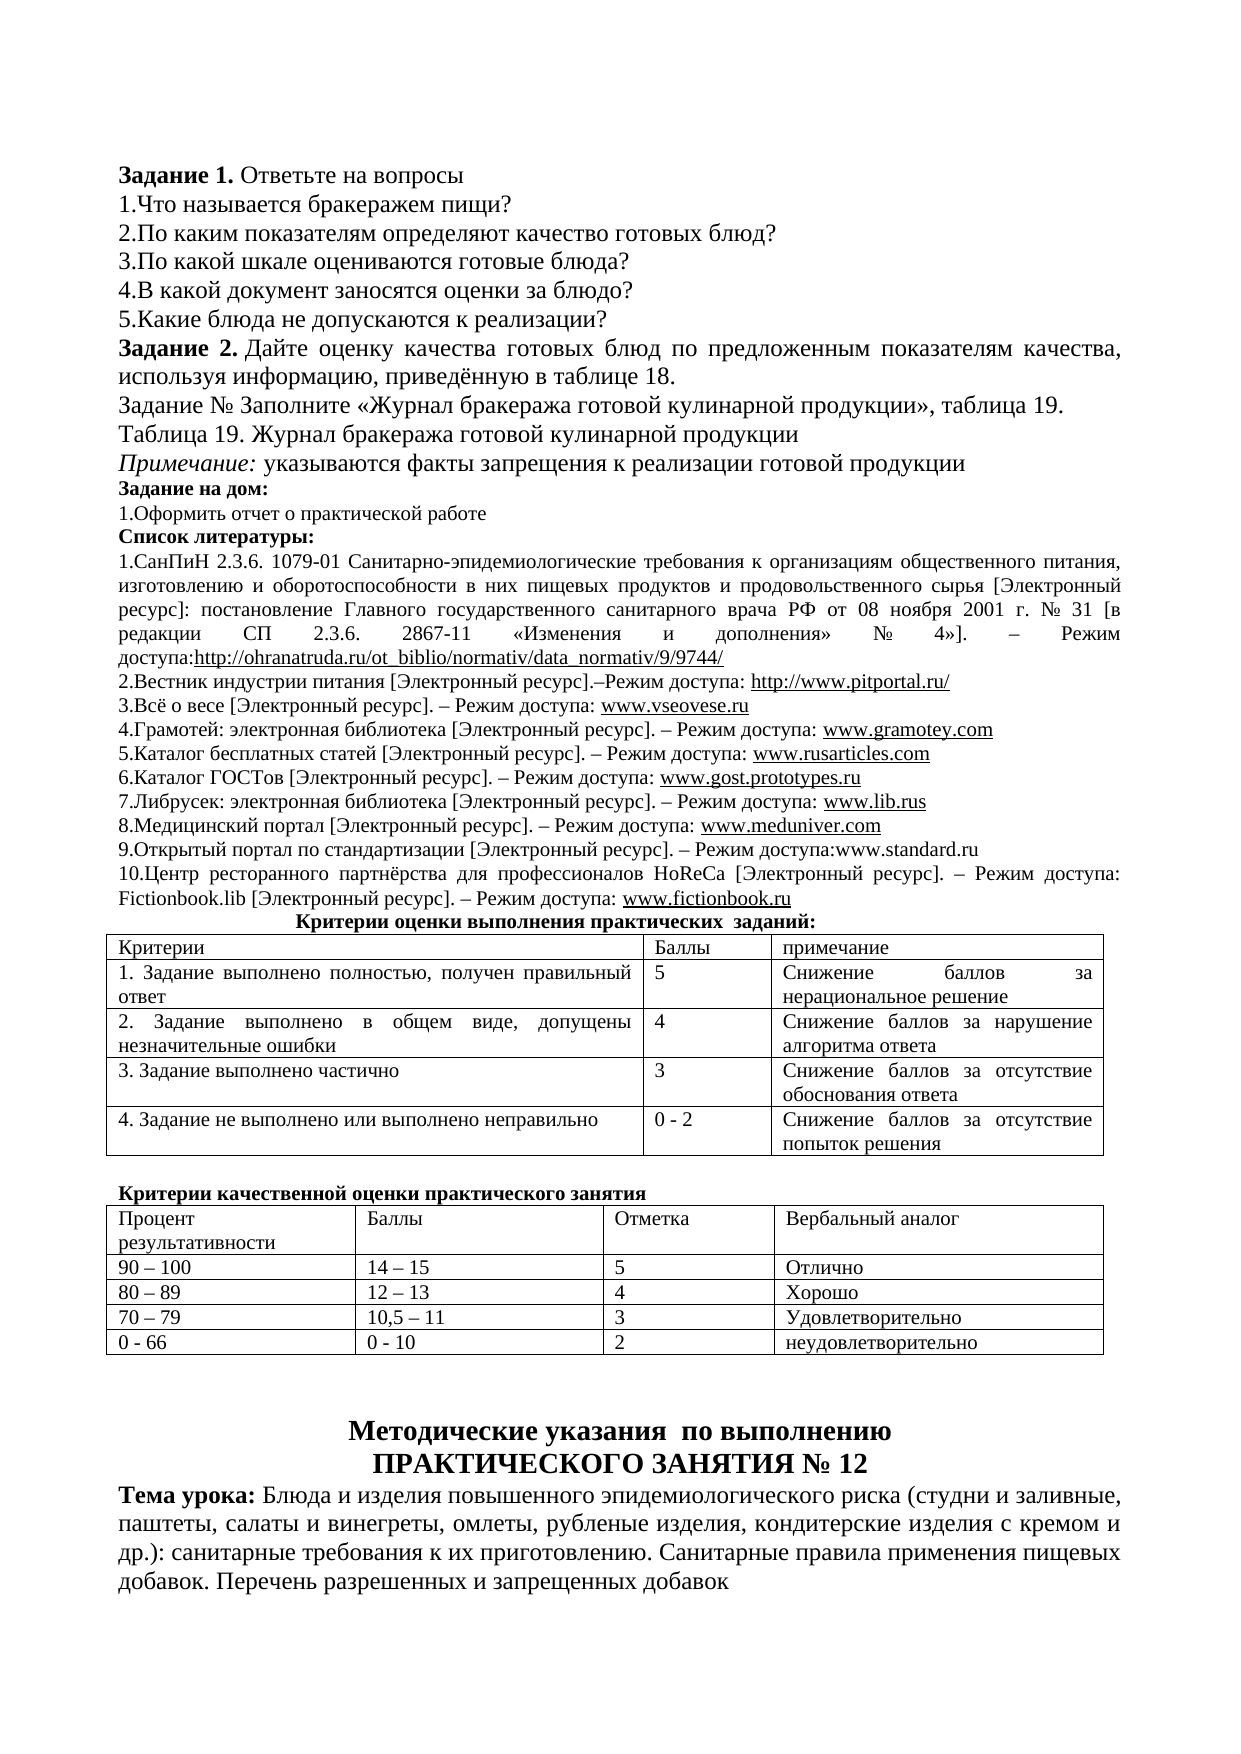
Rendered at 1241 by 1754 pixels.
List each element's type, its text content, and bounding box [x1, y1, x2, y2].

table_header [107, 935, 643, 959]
text Таблица 19. Журнал бракеража готовой кулинарной продукции [118, 419, 1122, 448]
text 9.Открытый портал по стандартизации [Электронный ресурс]. – Режим доступа:www.standard.ru [118, 837, 1122, 861]
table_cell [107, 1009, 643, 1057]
text 8.Медицинский портал [Электронный ресурс]. – Режим доступа: www.meduniver.com [118, 813, 1122, 837]
text Примечание: указываются факты запрещения к реализации готовой продукции [118, 448, 1122, 476]
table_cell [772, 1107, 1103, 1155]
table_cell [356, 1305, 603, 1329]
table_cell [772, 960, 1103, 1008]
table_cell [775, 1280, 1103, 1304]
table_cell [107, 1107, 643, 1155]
text Задание № Заполните «Журнал бракеража готовой кулинарной продукции», таблица 19. [118, 390, 1122, 419]
text 10.Центр ресторанного партнёрства для профессионалов HoReCa [Электронный ресурс]. – Режим доступа: Fictionbook.lib [Электронный ресурс]. – Режим доступа: www.fictionbook.ru [118, 861, 1122, 909]
text 7.Либрусек: электронная библиотека [Электронный ресурс]. – Режим доступа: www.lib.rus [118, 789, 1122, 813]
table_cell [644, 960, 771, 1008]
text 2.По каким показателям определяют качество готовых блюд? [118, 218, 1122, 246]
text Критерии качественной оценки практического занятия [118, 1180, 1122, 1204]
text 3.Всё о весе [Электронный ресурс]. – Режим доступа: www.vseovese.ru [118, 693, 1122, 717]
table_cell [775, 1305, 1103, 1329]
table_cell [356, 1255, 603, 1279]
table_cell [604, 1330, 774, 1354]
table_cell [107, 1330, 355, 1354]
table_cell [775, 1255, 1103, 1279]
text Задание на дом: [118, 476, 1122, 500]
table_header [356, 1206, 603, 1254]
text 6.Каталог ГОСТов [Электронный ресурс]. – Режим доступа: www.gost.prototypes.ru [118, 765, 1122, 789]
text ПРАКТИЧЕСКОГО ЗАНЯТИЯ № 12 [118, 1446, 1122, 1480]
text Список литературы: [118, 524, 1122, 548]
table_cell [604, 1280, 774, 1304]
text 4.В какой документ заносятся оценки за блюдо? [118, 275, 1122, 304]
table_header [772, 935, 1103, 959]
text 5.Каталог бесплатных статей [Электронный ресурс]. – Режим доступа: www.rusarticles.com [118, 741, 1122, 765]
text Задание 2. Дайте оценку качества готовых блюд по предложенным показателям качества, используя информацию, приведённую в таблице 18. [118, 333, 1122, 390]
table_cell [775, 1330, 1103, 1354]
text 1.Что называется бракеражем пищи? [118, 189, 1122, 218]
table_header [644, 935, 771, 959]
text 1.СанПиН 2.3.6. 1079-01 Санитарно-эпидемиологические требования к организациям общественного питания, изготовлению и оборотоспособности в них пищевых продуктов и продовольственного сырья [Электронный ресурс]: постановление Главного государственного санитарного врача РФ от 08 ноября 2001 г. № 31 [в редакции СП 2.3.6. 2867-11 «Изменения и дополнения» № 4»]. – Режим доступа:http://ohranatruda.ru/ot_biblio/normativ/data_normativ/9/9744/ [118, 548, 1122, 669]
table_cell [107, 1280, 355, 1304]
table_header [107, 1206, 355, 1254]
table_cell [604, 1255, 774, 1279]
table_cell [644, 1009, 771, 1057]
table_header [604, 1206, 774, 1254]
text Задание 1. Ответьте на вопросы [118, 160, 1122, 189]
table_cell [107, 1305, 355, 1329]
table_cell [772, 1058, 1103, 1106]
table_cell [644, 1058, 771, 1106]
text Методические указания по выполнению [118, 1413, 1122, 1446]
text Критерии оценки выполнения практических заданий: [295, 909, 1122, 933]
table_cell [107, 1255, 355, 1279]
text 1.Оформить отчет о практической работе [118, 500, 1122, 524]
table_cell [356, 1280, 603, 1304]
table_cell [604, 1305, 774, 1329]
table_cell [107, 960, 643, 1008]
text 4.Грамотей: электронная библиотека [Электронный ресурс]. – Режим доступа: www.gramotey.com [118, 717, 1122, 741]
text 3.По какой шкале оцениваются готовые блюда? [118, 246, 1122, 275]
text 5.Какие блюда не допускаются к реализации? [118, 304, 1122, 333]
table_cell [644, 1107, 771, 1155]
text 2.Вестник индустрии питания [Электронный ресурс].–Режим доступа: http://www.pitportal.ru/ [118, 669, 1122, 693]
text Тема урока: Блюда и изделия повышенного эпидемиологического риска (студни и заливные, паштеты, салаты и винегреты, омлеты, рубленые изделия, кондитерские изделия с кремом и др.): санитарные требования к их приготовлению. Санитарные правила применения пищевых добавок. Перечень разрешенных и запрещенных добавок [118, 1480, 1122, 1595]
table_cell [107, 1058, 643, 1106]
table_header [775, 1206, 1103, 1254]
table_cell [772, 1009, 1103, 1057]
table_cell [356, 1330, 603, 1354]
